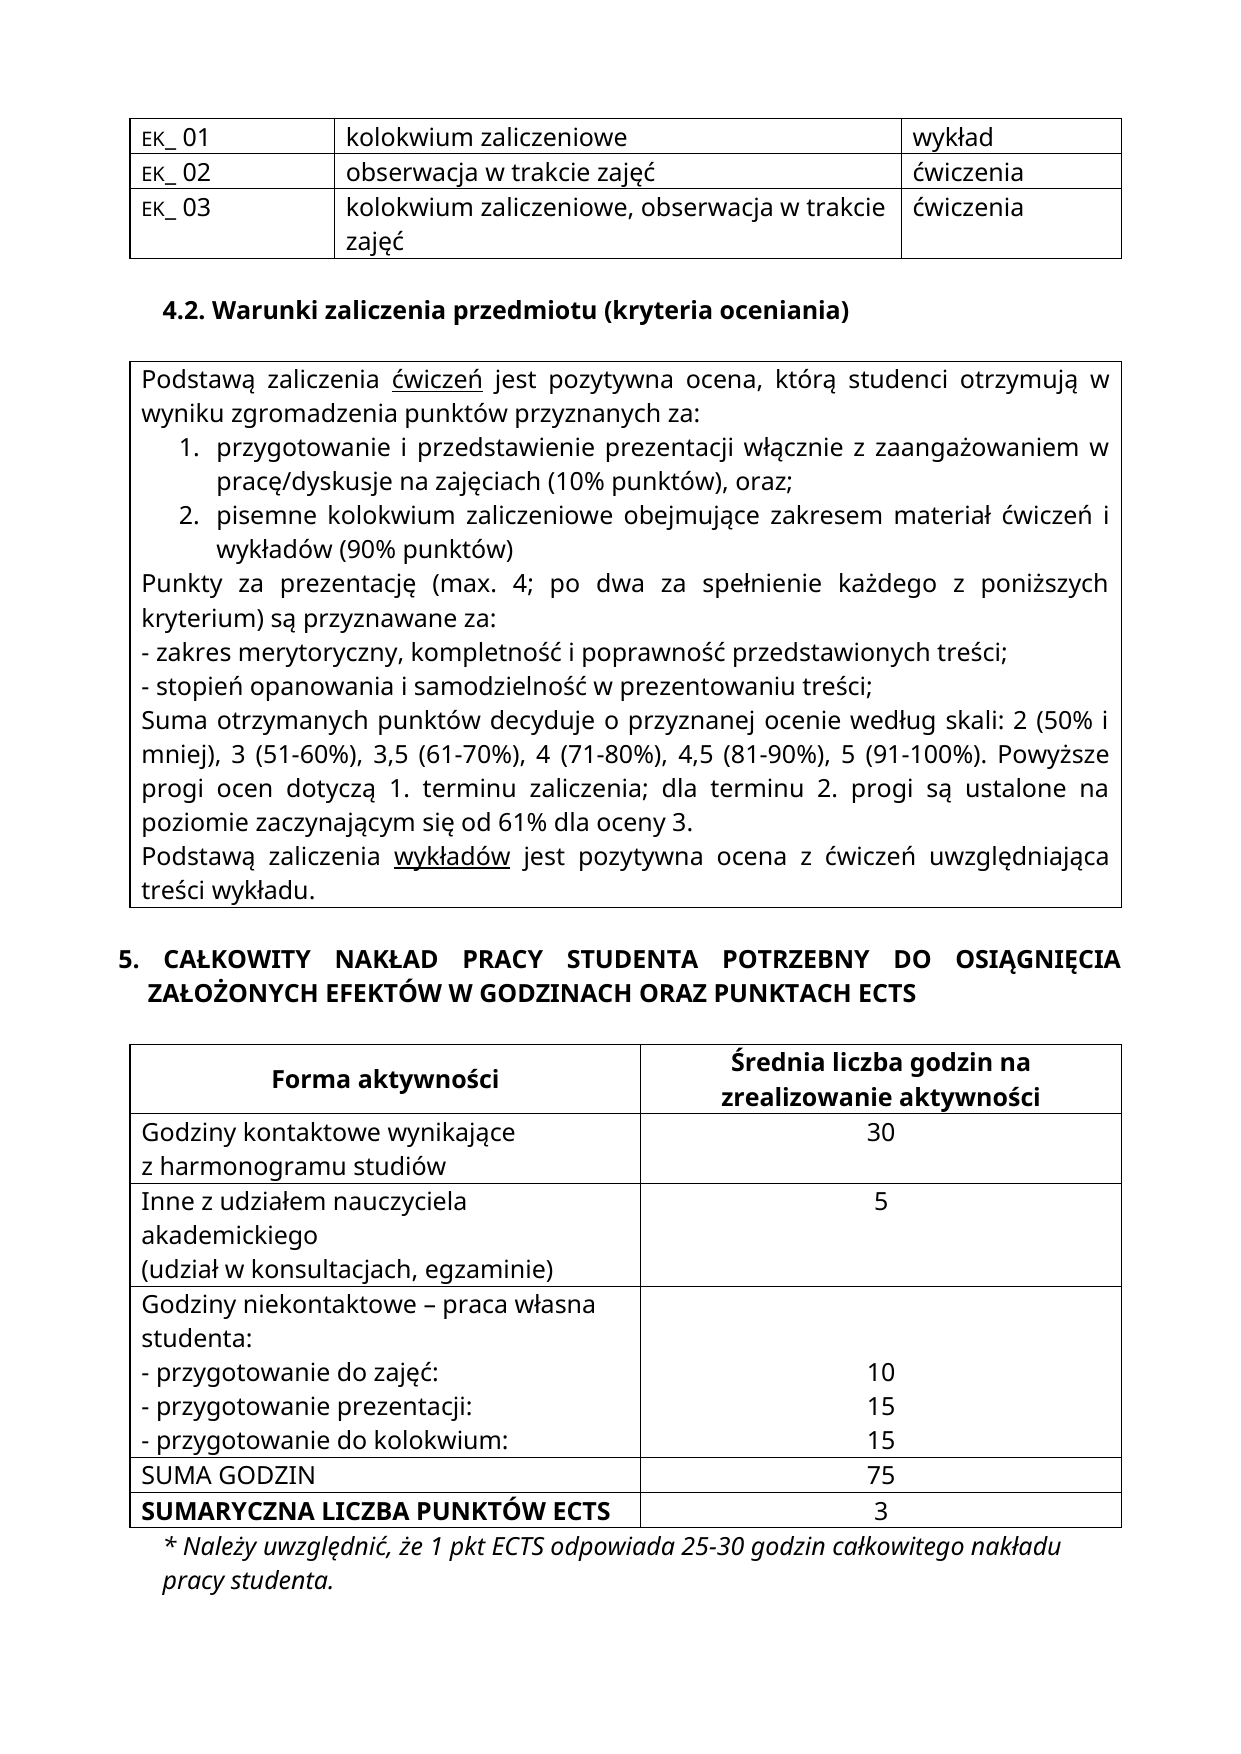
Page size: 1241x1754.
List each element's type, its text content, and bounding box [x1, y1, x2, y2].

table_cell Godziny kontaktowe wynikające z harmonogramu studiów [131, 1114, 640, 1182]
table_cell ek_ 01 [131, 119, 334, 153]
table_cell 3 [641, 1493, 1121, 1527]
table_cell Godziny niekontaktowe – praca własna studenta: - przygotowanie do zajęć: - przygotowanie prezentacji: - przygotowanie do kolokwium: [131, 1287, 640, 1457]
table_cell 10 15 15 [641, 1287, 1121, 1457]
table_cell ćwiczenia [902, 189, 1121, 257]
table_cell 5 [641, 1184, 1121, 1286]
table_cell Inne z udziałem nauczyciela akademickiego (udział w konsultacjach, egzaminie) [131, 1184, 640, 1286]
table_cell kolokwium zaliczeniowe, obserwacja w trakcie zajęć [335, 189, 901, 257]
text * Należy uwzględnić, że 1 pkt ECTS odpowiada 25-30 godzin całkowitego nakładu pracy studenta. [162, 1528, 1122, 1596]
table_cell kolokwium zaliczeniowe [335, 119, 901, 153]
table_cell ek_ 03 [131, 189, 334, 257]
table_cell obserwacja w trakcie zajęć [335, 154, 901, 188]
table_cell ćwiczenia [902, 154, 1121, 188]
table_cell SUMA GODZIN [131, 1458, 640, 1492]
table_header Forma aktywności [131, 1045, 640, 1113]
table_header Średnia liczba godzin na zrealizowanie aktywności [641, 1045, 1121, 1113]
text 5. CAŁKOWITY NAKŁAD PRACY STUDENTA POTRZEBNY DO OSIĄGNIĘCIA ZAŁOŻONYCH EFEKTÓW W GODZINACH ORAZ PUNKTACH ECTS [118, 942, 1122, 1010]
table_cell SUMARYCZNA LICZBA PUNKTÓW ECTS [131, 1493, 640, 1527]
text 4.2. Warunki zaliczenia przedmiotu (kryteria oceniania) [162, 293, 1122, 327]
table_cell wykład [902, 119, 1121, 153]
table_cell 30 [641, 1114, 1121, 1182]
table_header Podstawą zaliczenia ćwiczeń jest pozytywna ocena, którą studenci otrzymują w wyniku zgromadzenia punktów przyznanych za: przygotowanie i przedstawienie prezentacji włącznie z zaangażowaniem w pracę/dyskusje na zajęciach (10% punktów), oraz; pisemne kolokwium zaliczeniowe obejmujące zakresem materiał ćwiczeń i wykładów (90% punktów) Punkty za prezentację (max. 4; po dwa za spełnienie każdego z poniższych kryterium) są przyznawane za: - zakres merytoryczny, kompletność i poprawność przedstawionych treści; - stopień opanowania i samodzielność w prezentowaniu treści; Suma otrzymanych punktów decyduje o przyznanej ocenie według skali: 2 (50% i mniej), 3 (51-60%), 3,5 (61-70%), 4 (71-80%), 4,5 (81-90%), 5 (91-100%). Powyższe progi ocen dotyczą 1. terminu zaliczenia; dla terminu 2. progi są ustalone na poziomie zaczynającym się od 61% dla oceny 3. Podstawą zaliczenia wykładów jest pozytywna ocena z ćwiczeń uwzględniająca treści wykładu. [131, 362, 1121, 907]
table_cell ek_ 02 [131, 154, 334, 188]
table_cell 75 [641, 1458, 1121, 1492]
